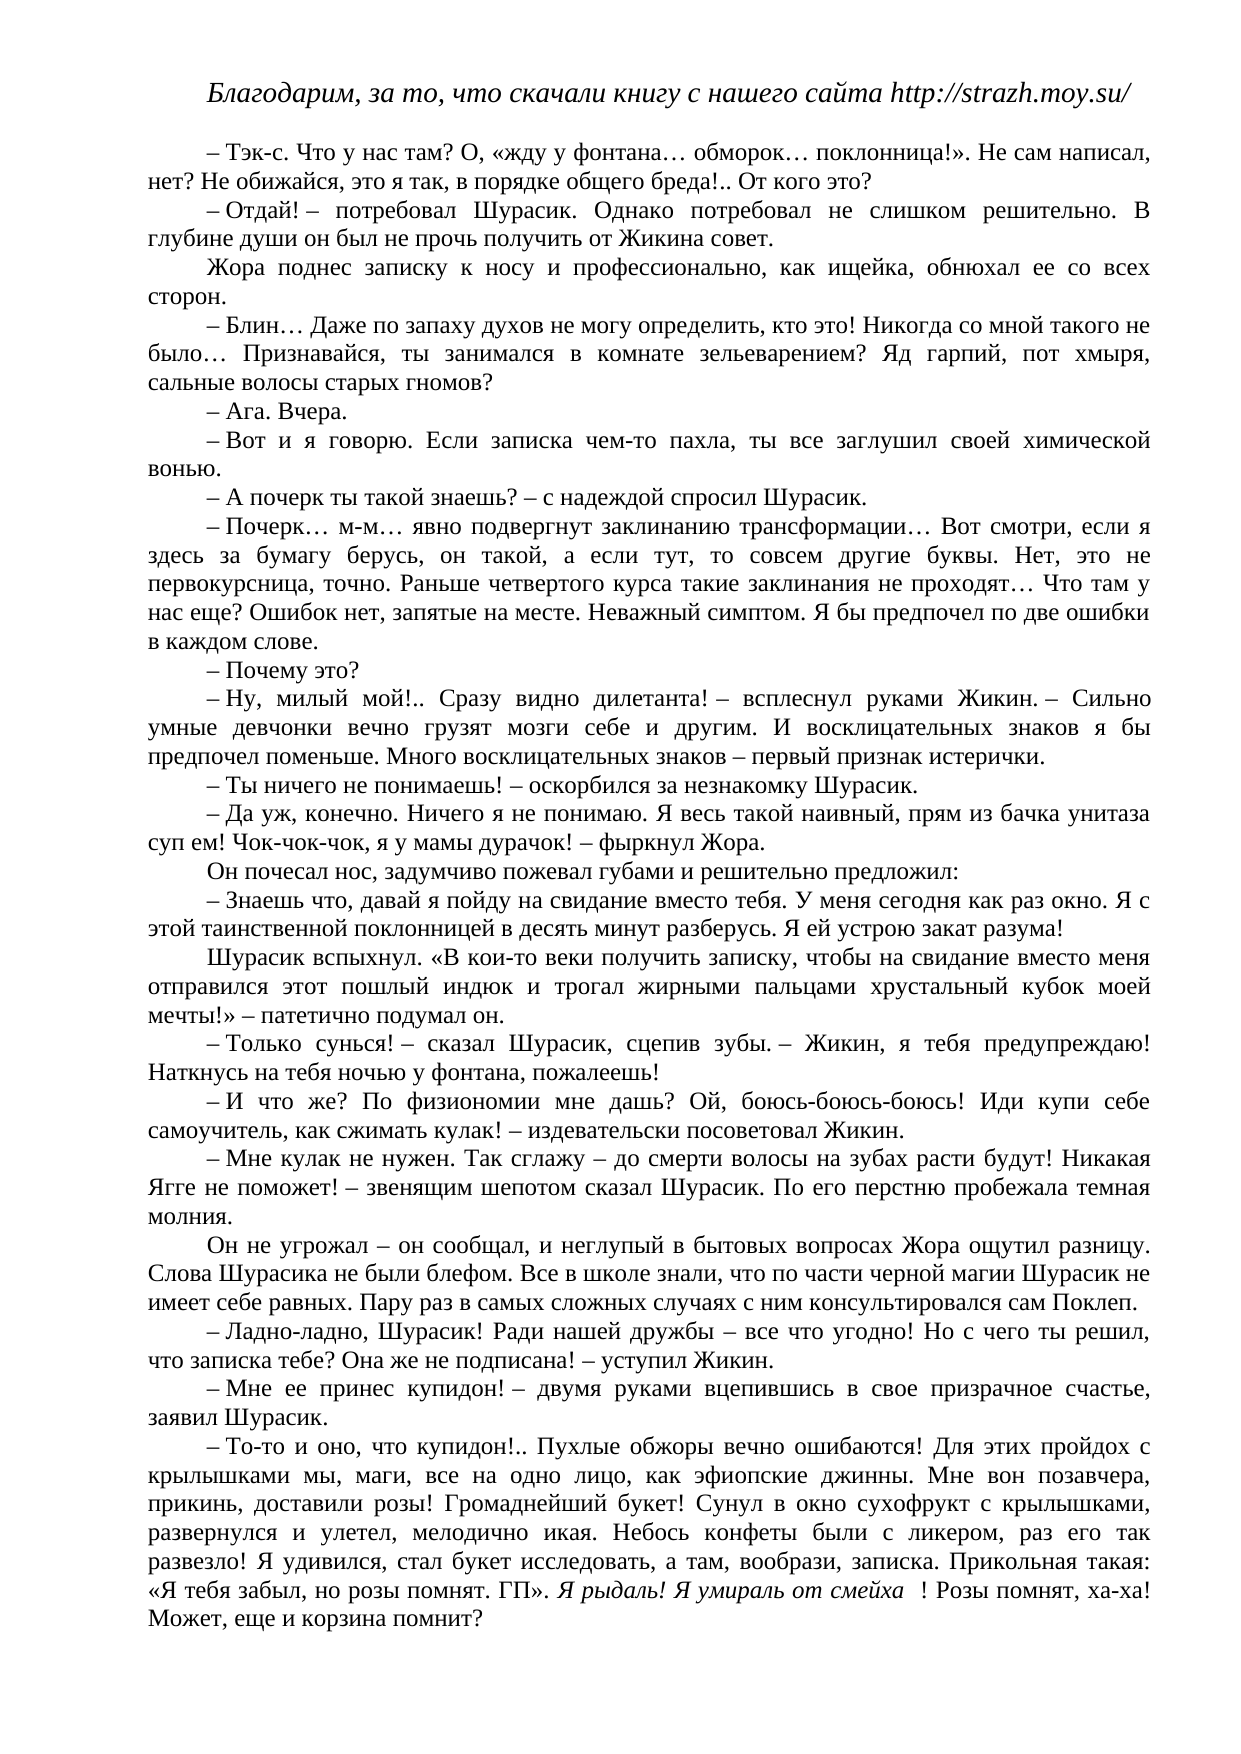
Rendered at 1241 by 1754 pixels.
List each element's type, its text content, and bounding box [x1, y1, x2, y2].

text – Ну, милый мой!.. Сразу видно дилетанта! – всплеснул руками Жикин. – Сильно умные девчонки вечно грузят мозги себе и другим. И восклицательных знаков я бы предпочел поменьше. Много восклицательных знаков – первый признак истерички. [148, 683, 1152, 770]
text – Ага. Вчера. [148, 396, 1152, 425]
text Он почесал нос, задумчиво пожевал губами и решительно предложил: [148, 856, 1152, 885]
text – То-то и оно, что купидон!.. Пухлые обжоры вечно ошибаются! Для этих пройдох с крылышками мы, маги, все на одно лицо, как эфиопские джинны. Мне вон позавчера, прикинь, доставили розы! Громаднейший букет! Сунул в окно сухофрукт с крылышками, развернулся и улетел, мелодично икая. Небось конфеты были с ликером, раз его так развезло! Я удивился, стал букет исследовать, а там, вообрази, записка. Прикольная такая: «Я тебя забыл, но розы помнят. ГП». Я рыдаль! Я умираль от смейха ! Розы помнят, ха-ха! Может, еще и корзина помнит? [148, 1431, 1152, 1632]
text – Блин… Даже по запаху духов не могу определить, кто это! Никогда со мной такого не было… Признавайся, ты занимался в комнате зельеварением? Яд гарпий, пот хмыря, сальные волосы старых гномов? [148, 310, 1152, 396]
text – Вот и я говорю. Если записка чем-то пахла, ты все заглушил своей химической вонью. [148, 425, 1152, 482]
text – И что же? По физиономии мне дашь? Ой, боюсь-боюсь-боюсь! Иди купи себе самоучитель, как сжимать кулак! – издевательски посоветовал Жикин. [148, 1086, 1152, 1143]
text – Только сунься! – сказал Шурасик, сцепив зубы. – Жикин, я тебя предупреждаю! Наткнусь на тебя ночью у фонтана, пожалеешь! [148, 1028, 1152, 1086]
text – Да уж, конечно. Ничего я не понимаю. Я весь такой наивный, прям из бачка унитаза суп ем! Чок-чок-чок, я у мамы дурачок! – фыркнул Жора. [148, 798, 1152, 856]
text – Ладно-ладно, Шурасик! Ради нашей дружбы – все что угодно! Но с чего ты решил, что записка тебе? Она же не подписана! – уступил Жикин. [148, 1316, 1152, 1373]
text – Ты ничего не понимаешь! – оскорбился за незнакомку Шурасик. [148, 770, 1152, 798]
text – А почерк ты такой знаешь? – с надеждой спросил Шурасик. [148, 482, 1152, 511]
text – Мне ее принес купидон! – двумя руками вцепившись в свое призрачное счастье, заявил Шурасик. [148, 1373, 1152, 1431]
text – Тэк-с. Что у нас там? О, «жду у фонтана… обморок… поклонница!». Не сам написал, нет? Не обижайся, это я так, в порядке общего бреда!.. От кого это? [148, 137, 1152, 195]
text – Мне кулак не нужен. Так сглажу – до смерти волосы на зубах расти будут! Никакая Ягге не поможет! – звенящим шепотом сказал Шурасик. По его перстню пробежала темная молния. [148, 1143, 1152, 1230]
text – Почерк… м-м… явно подвергнут заклинанию трансформации… Вот смотри, если я здесь за бумагу берусь, он такой, а если тут, то совсем другие буквы. Нет, это не первокурсница, точно. Раньше четвертого курса такие заклинания не проходят… Что там у нас еще? Ошибок нет, запятые на месте. Неважный симптом. Я бы предпочел по две ошибки в каждом слове. [148, 511, 1152, 655]
text – Почему это? [148, 655, 1152, 683]
text – Знаешь что, давай я пойду на свидание вместо тебя. У меня сегодня как раз окно. Я с этой таинственной поклонницей в десять минут разберусь. Я ей устрою закат разума! [148, 885, 1152, 942]
text Шурасик вспыхнул. «В кои-то веки получить записку, чтобы на свидание вместо меня отправился этот пошлый индюк и трогал жирными пальцами хрустальный кубок моей мечты!» – патетично подумал он. [148, 942, 1152, 1028]
text – Отдай! – потребовал Шурасик. Однако потребовал не слишком решительно. В глубине души он был не прочь получить от Жикина совет. [148, 195, 1152, 252]
text Он не угрожал – он сообщал, и неглупый в бытовых вопросах Жора ощутил разницу. Слова Шурасика не были блефом. Все в школе знали, что по части черной магии Шурасик не имеет себе равных. Пару раз в самых сложных случаях с ним консультировался сам Поклеп. [148, 1230, 1152, 1316]
text Жора поднес записку к носу и профессионально, как ищейка, обнюхал ее со всех сторон. [148, 252, 1152, 310]
